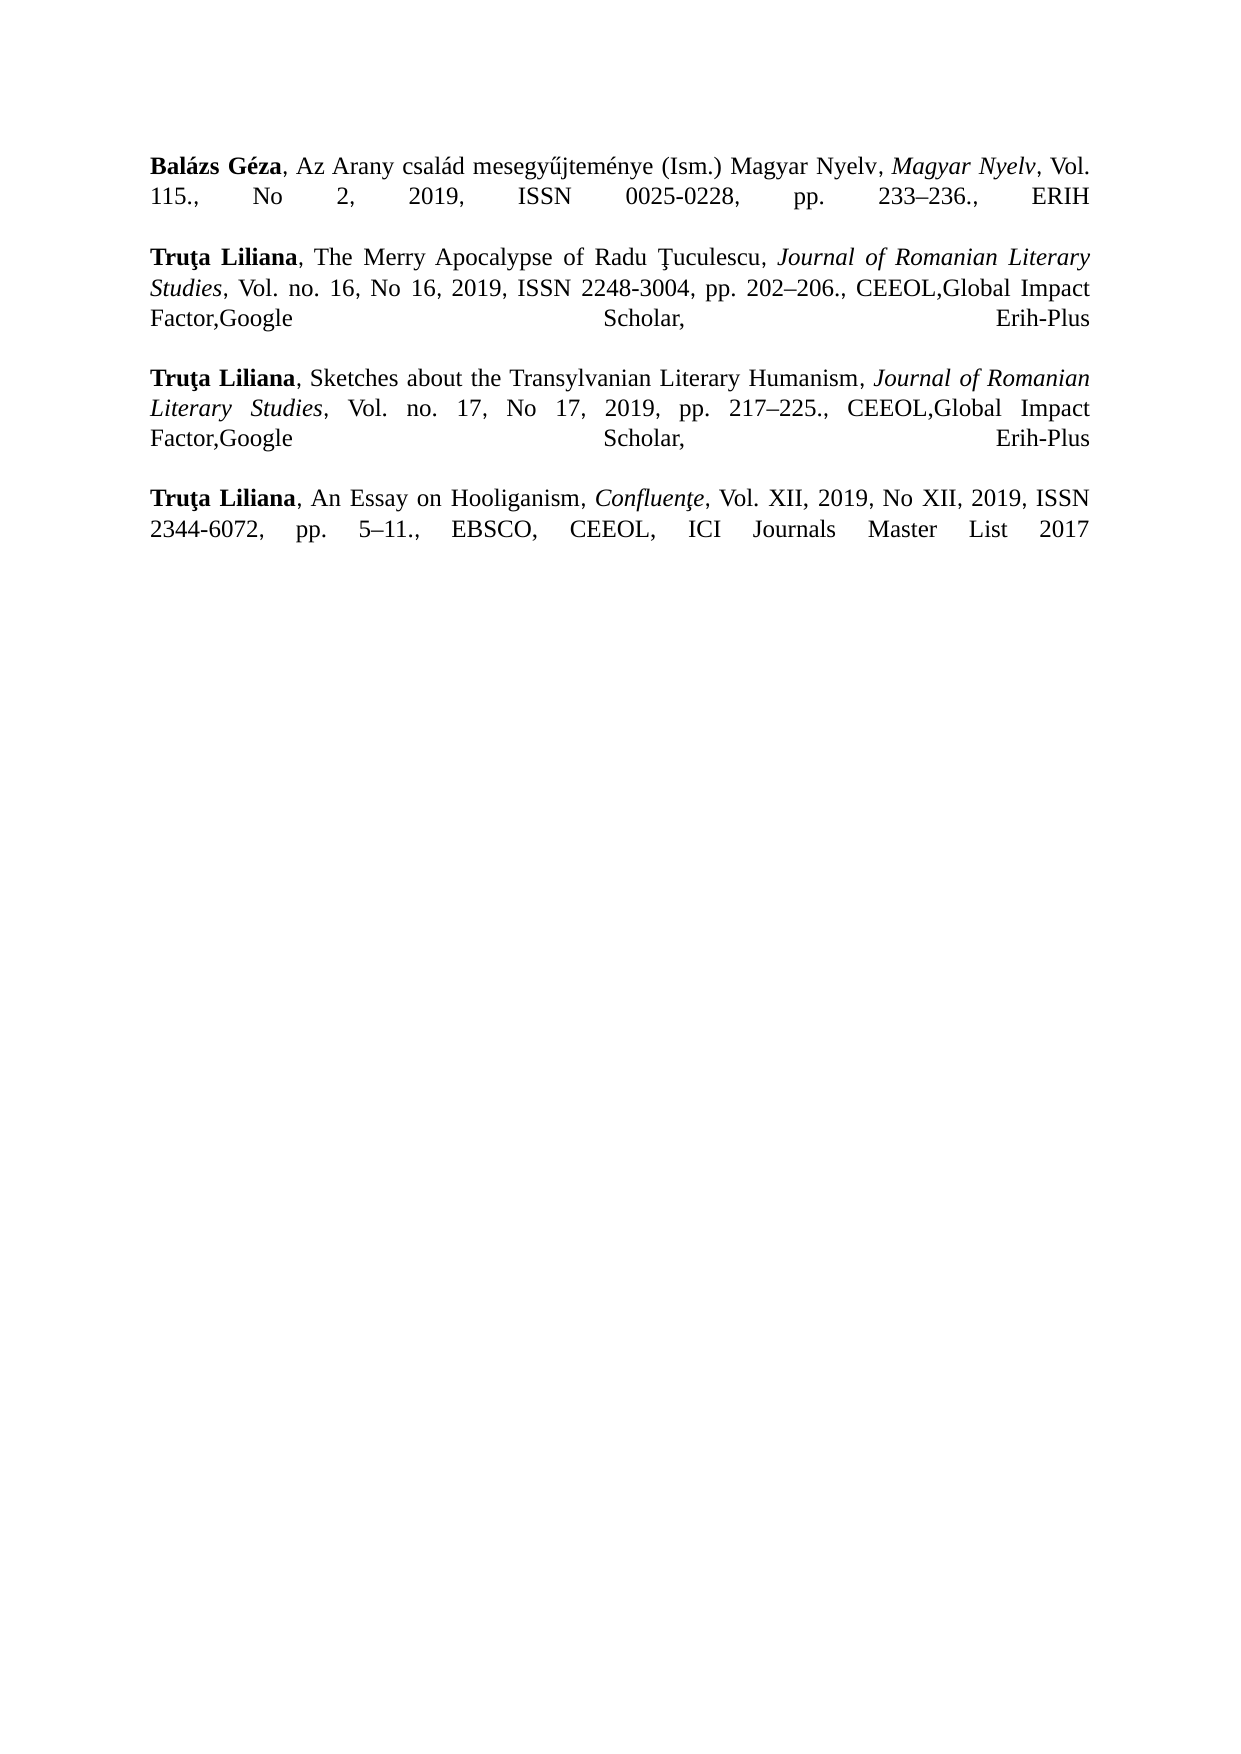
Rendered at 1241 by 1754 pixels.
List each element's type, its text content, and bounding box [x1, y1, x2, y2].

text Truţa Liliana, Sketches about the Transylvanian Literary Humanism, Journal of Romanian Literary Studies, Vol. no. 17, No 17, 2019, pp. 217–225., CEEOL,Global Impact Factor,Google Scholar, Erih-Plus [150, 362, 1090, 482]
text Balázs Géza, Az Arany család mesegyűjteménye (Ism.) Magyar Nyelv, Magyar Nyelv, Vol. 115., No 2, 2019, ISSN 0025-0228, pp. 233–236., ERIH [150, 150, 1090, 242]
text Truţa Liliana, The Merry Apocalypse of Radu Ţuculescu, Journal of Romanian Literary Studies, Vol. no. 16, No 16, 2019, ISSN 2248-3004, pp. 202–206., CEEOL,Global Impact Factor,Google Scholar, Erih-Plus [150, 242, 1090, 362]
text Truţa Liliana, An Essay on Hooliganism, Confluenţe, Vol. XII, 2019, No XII, 2019, ISSN 2344-6072, pp. 5–11., EBSCO, CEEOL, ICI Journals Master List 2017 [150, 482, 1090, 574]
